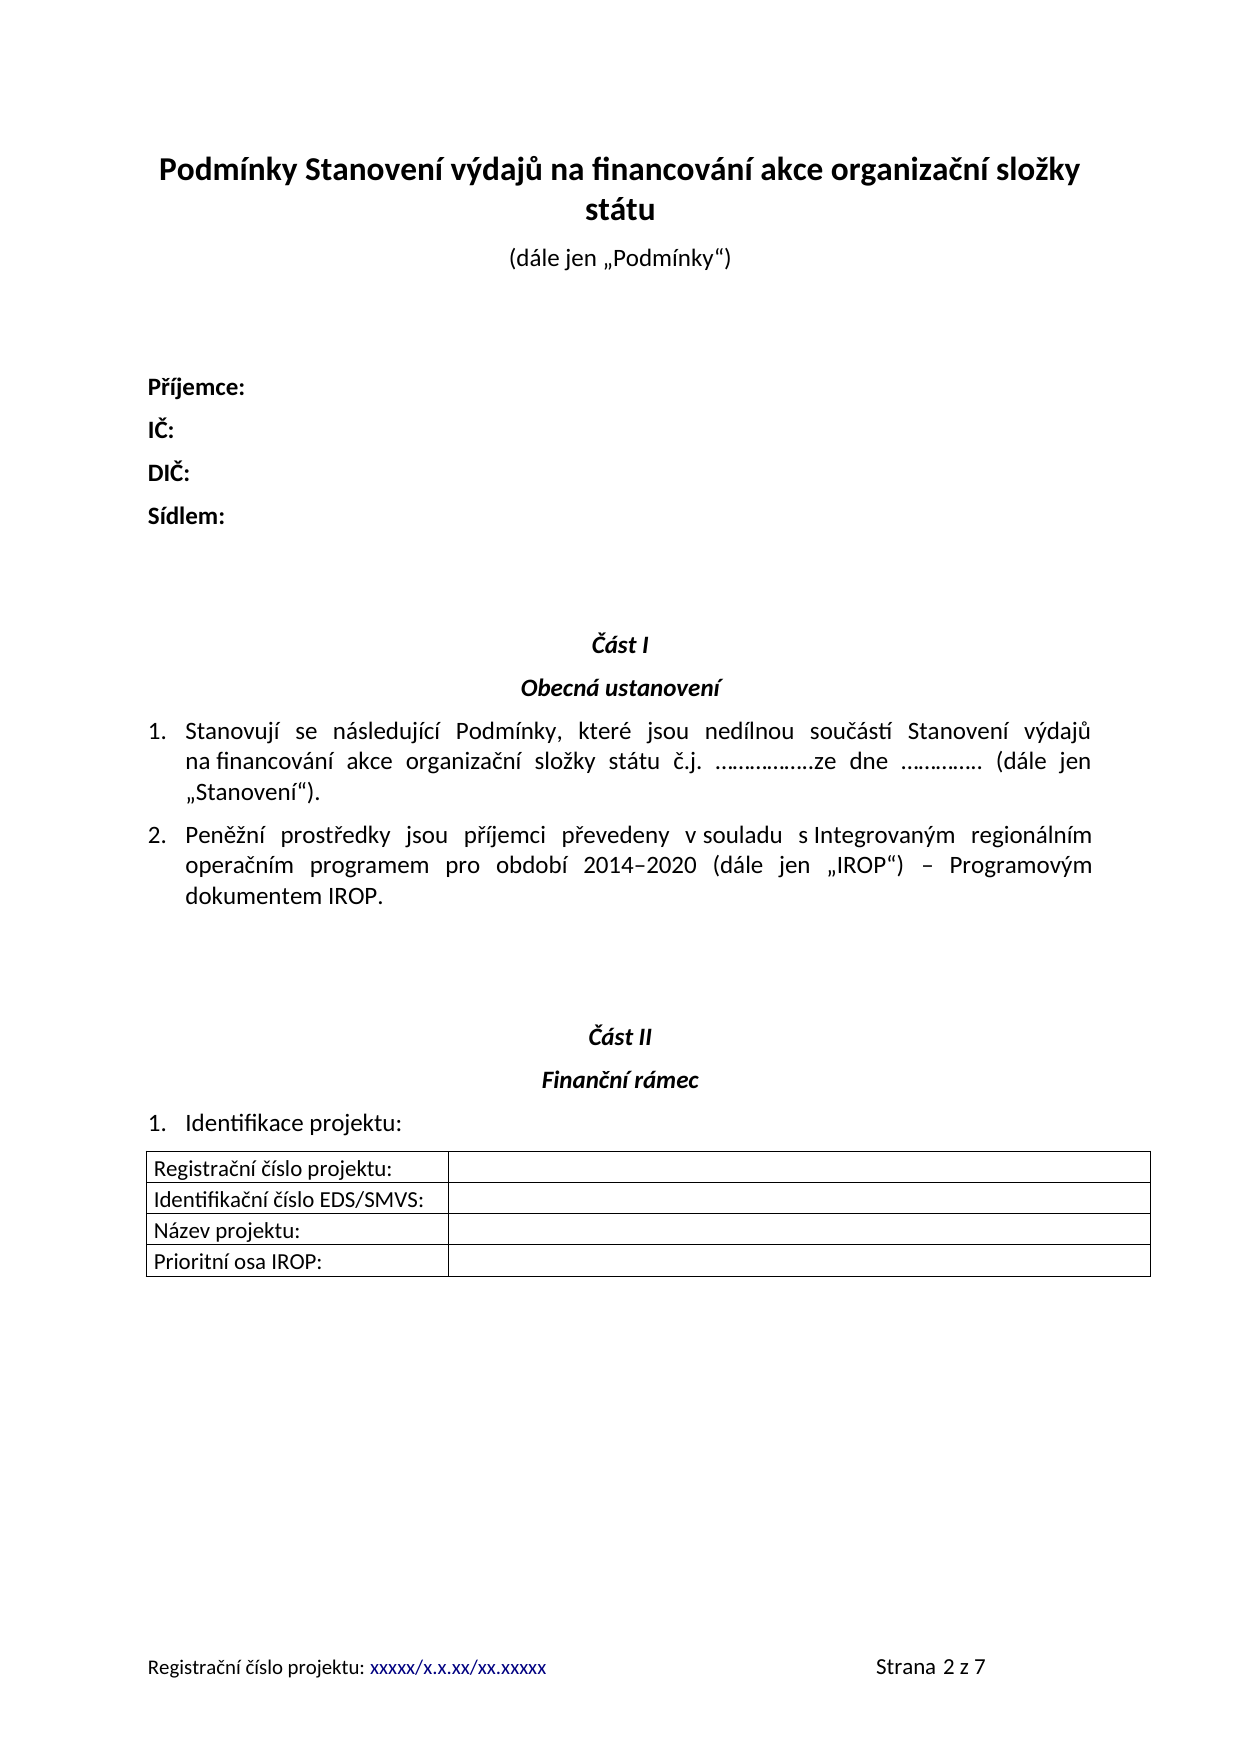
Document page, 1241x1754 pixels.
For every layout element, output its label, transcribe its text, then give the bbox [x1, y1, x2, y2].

text DIČ: [148, 457, 1092, 487]
list Stanovují se následující Podmínky, které jsou nedílnou součástí Stanovení výdajů na financování akce organizační složky státu č.j. ……………..ze dne ………….. (dále jen „Stanovení“). [148, 715, 1092, 806]
text IČ: [148, 414, 1092, 444]
text Podmínky Stanovení výdajů na financování akce organizační složky státu [148, 148, 1092, 229]
table_cell Identifikační číslo EDS/SMVS: [147, 1183, 448, 1213]
text (dále jen „Podmínky“) [148, 242, 1092, 272]
subtitle Část II [148, 1021, 1092, 1052]
text Příjemce: [148, 371, 1092, 401]
table_cell [449, 1214, 1150, 1244]
subtitle Obecná ustanovení [148, 672, 1092, 702]
table_header [449, 1152, 1150, 1182]
text Sídlem: [148, 500, 1092, 530]
table_cell Prioritní osa IROP: [147, 1245, 448, 1276]
list Peněžní prostředky jsou příjemci převedeny v souladu s Integrovaným regionálním operačním programem pro období 2014–2020 (dále jen „IROP“) – Programovým dokumentem IROP. [148, 819, 1092, 911]
table_header Registrační číslo projektu: [147, 1152, 448, 1182]
subtitle Část I [148, 629, 1092, 659]
table_cell [449, 1183, 1150, 1213]
list Identifikace projektu: [148, 1107, 1092, 1138]
text Finanční rámec [148, 1064, 1092, 1095]
table_cell [449, 1245, 1150, 1276]
table_cell Název projektu: [147, 1214, 448, 1244]
